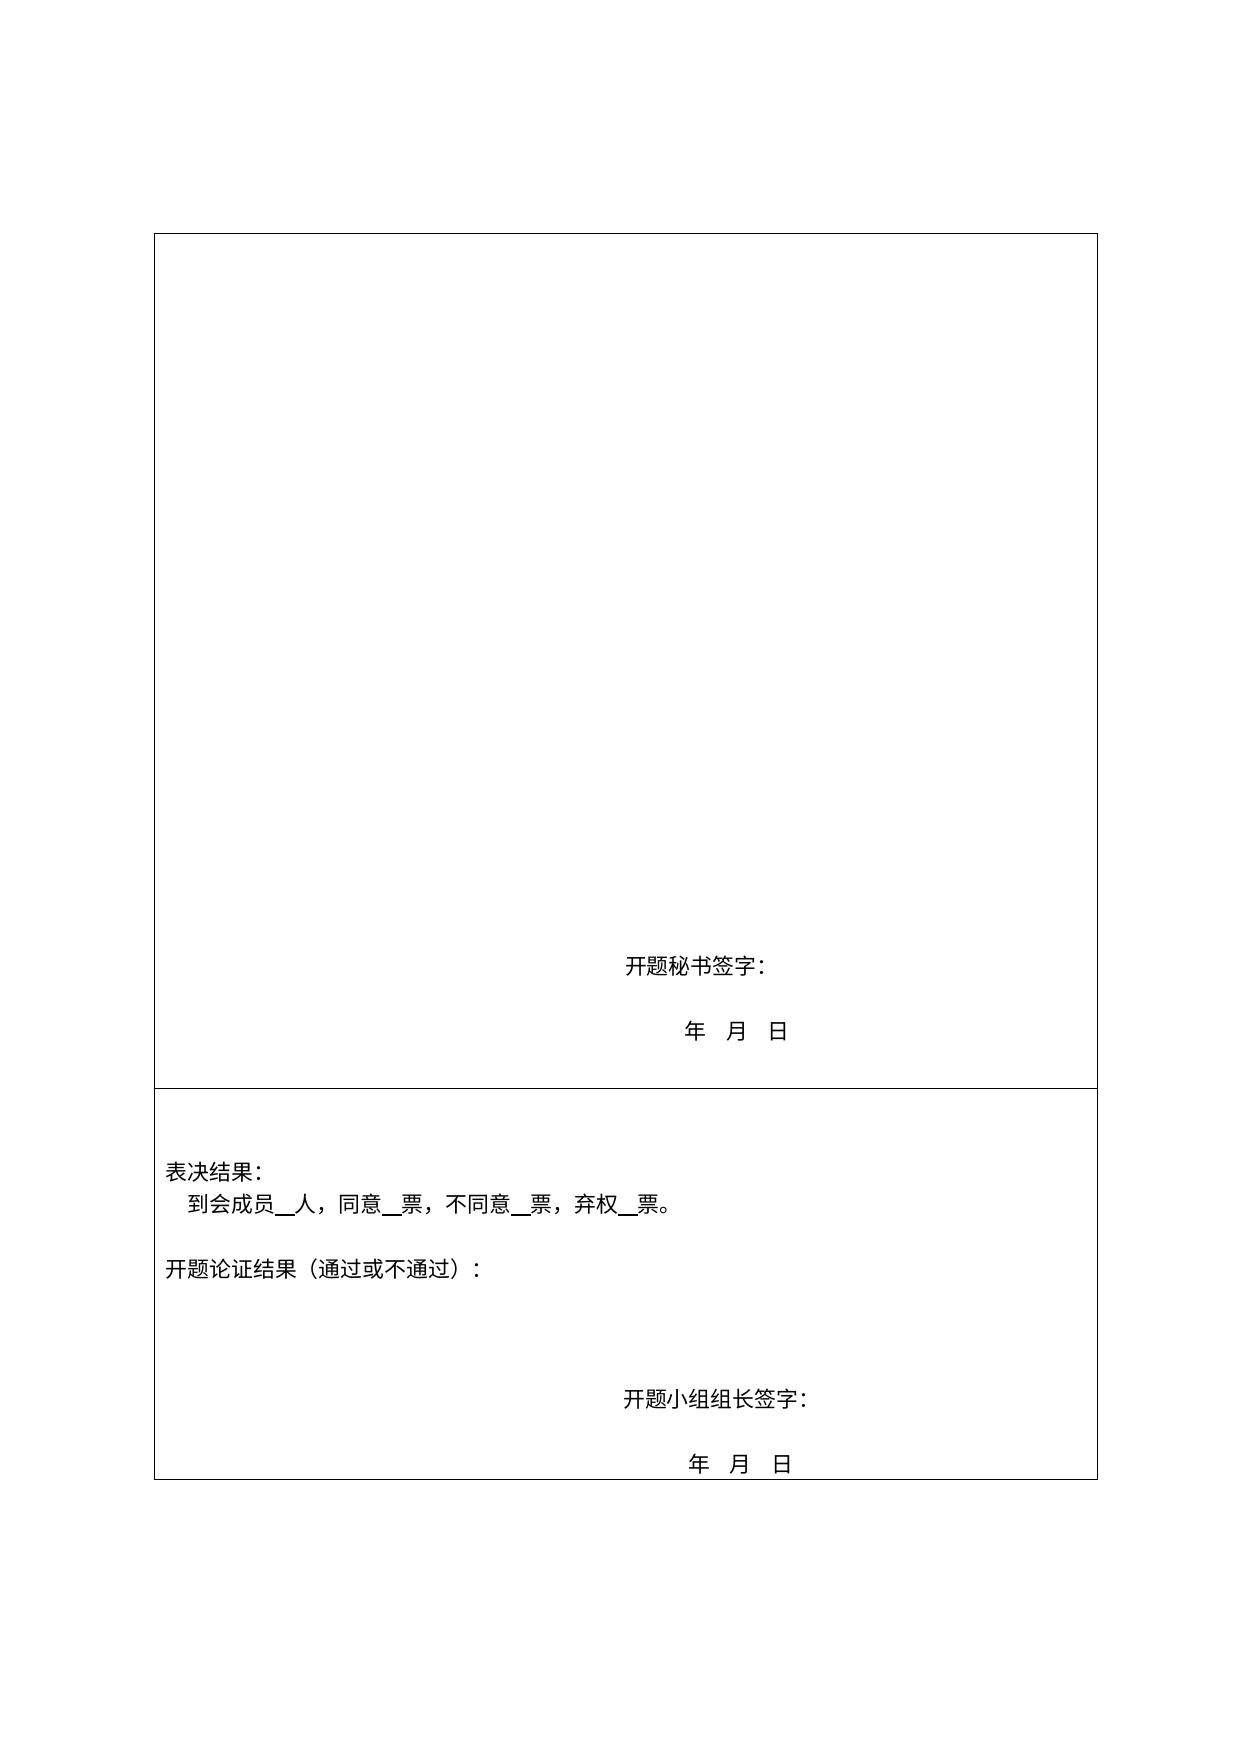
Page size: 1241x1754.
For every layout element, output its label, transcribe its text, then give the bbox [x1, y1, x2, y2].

table_header 开题秘书签字： 年 月 日 [155, 234, 1097, 1088]
table_cell 表决结果： 到会成员 人，同意 票，不同意 票，弃权 票。 开题论证结果（通过或不通过）： 开题小组组长签字： 年 月 日 [155, 1089, 1097, 1479]
